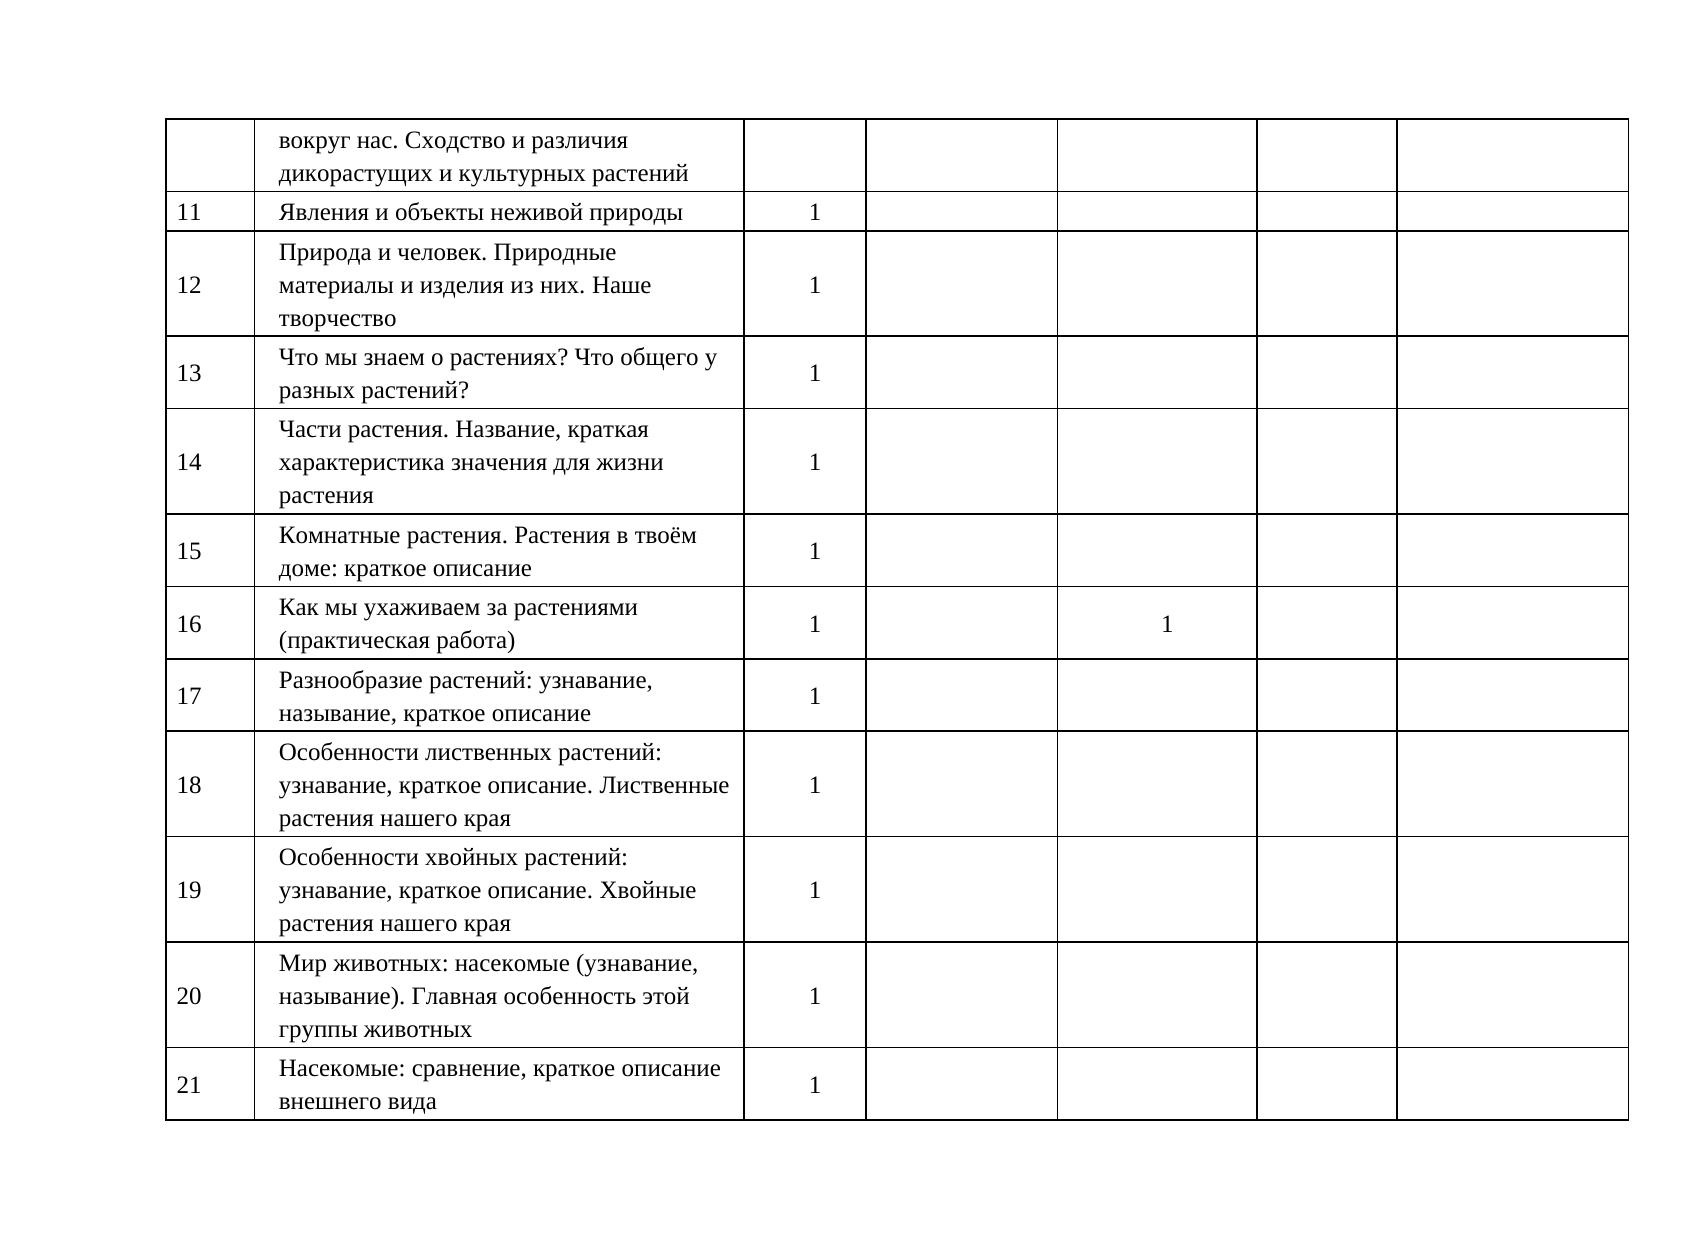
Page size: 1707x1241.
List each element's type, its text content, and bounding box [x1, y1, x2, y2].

table_cell [1398, 120, 1628, 191]
table_cell [1398, 837, 1628, 941]
table_cell [1258, 1048, 1396, 1119]
table_cell [867, 515, 1057, 586]
table_cell [867, 943, 1057, 1047]
table_cell [1058, 837, 1256, 941]
table_cell [1258, 660, 1396, 730]
table_cell 1 [745, 587, 865, 658]
table_cell 21 [167, 1048, 254, 1119]
table_cell 11 [167, 192, 254, 230]
table_cell [1398, 943, 1628, 1047]
table_cell Природа и человек. Природные материалы и изделия из них. Наше творчество [255, 232, 743, 335]
table_cell [1258, 943, 1396, 1047]
table_cell Явления и объекты неживой природы [255, 192, 743, 230]
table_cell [255, 120, 743, 191]
table_cell [1058, 1048, 1256, 1119]
table_cell 13 [167, 337, 254, 408]
table_cell [867, 120, 1057, 191]
table_cell 17 [167, 660, 254, 730]
table_cell [1398, 515, 1628, 586]
table_cell 1 [745, 660, 865, 730]
table_cell Что мы знаем о растениях? Что общего у разных растений? [255, 337, 743, 408]
table_cell [1058, 192, 1256, 230]
table_cell 1 [745, 1048, 865, 1119]
table_cell [1398, 660, 1628, 730]
table_cell 18 [167, 732, 254, 836]
table_cell [1398, 337, 1628, 408]
table_cell [1398, 409, 1628, 513]
table_cell 19 [167, 837, 254, 941]
table_cell [1398, 192, 1628, 230]
table_cell [867, 337, 1057, 408]
table_cell [867, 409, 1057, 513]
table_cell Мир животных: насекомые (узнавание, называние). Главная особенность этой группы животных [255, 943, 743, 1047]
table_cell 12 [167, 232, 254, 335]
table_cell 1 [745, 232, 865, 335]
table_cell [1258, 337, 1396, 408]
table_cell 15 [167, 515, 254, 586]
table_cell [867, 192, 1057, 230]
table_cell [1398, 587, 1628, 658]
table_cell [1058, 660, 1256, 730]
table_cell [1258, 587, 1396, 658]
table_cell [1398, 232, 1628, 335]
table_cell 1 [745, 192, 865, 230]
table_cell [867, 732, 1057, 836]
table_cell 1 [745, 732, 865, 836]
table_cell 10 [167, 120, 254, 191]
table_cell Части растения. Название, краткая характеристика значения для жизни растения [255, 409, 743, 513]
table_cell [1258, 837, 1396, 941]
table_cell [867, 660, 1057, 730]
table_cell 1 [745, 837, 865, 941]
table_cell [1258, 232, 1396, 335]
table_cell 1 [745, 943, 865, 1047]
table_cell [867, 837, 1057, 941]
table_cell [1258, 409, 1396, 513]
table_cell Комнатные растения. Растения в твоём доме: краткое описание [255, 515, 743, 586]
table_cell 1 [745, 409, 865, 513]
table_cell [867, 1048, 1057, 1119]
table_cell [867, 587, 1057, 658]
table_cell [1058, 337, 1256, 408]
table_cell 16 [167, 587, 254, 658]
table_cell [867, 232, 1057, 335]
table_cell Как мы ухаживаем за растениями (практическая работа) [255, 587, 743, 658]
table_cell 1 [1058, 587, 1256, 658]
table_cell [1058, 232, 1256, 335]
table_cell [1258, 732, 1396, 836]
table_cell [1058, 943, 1256, 1047]
table_cell 20 [167, 943, 254, 1047]
table_cell 14 [167, 409, 254, 513]
table_cell 1 [745, 515, 865, 586]
table_cell [1258, 120, 1396, 191]
table_cell [1258, 515, 1396, 586]
table_cell [1398, 1048, 1628, 1119]
table_cell [1258, 192, 1396, 230]
table_cell [1058, 515, 1256, 586]
table_cell [1058, 409, 1256, 513]
table_cell 1 [745, 337, 865, 408]
table_cell Особенности хвойных растений: узнавание, краткое описание. Хвойные растения нашего края [255, 837, 743, 941]
table_cell Насекомые: сравнение, краткое описание внешнего вида [255, 1048, 743, 1119]
table_cell [1058, 120, 1256, 191]
table_cell [1398, 732, 1628, 836]
table_cell Особенности лиственных растений: узнавание, краткое описание. Лиственные растения нашего края [255, 732, 743, 836]
table_cell Разнообразие растений: узнавание, называние, краткое описание [255, 660, 743, 730]
table_cell 1 [745, 120, 865, 191]
table_cell [1058, 732, 1256, 836]
